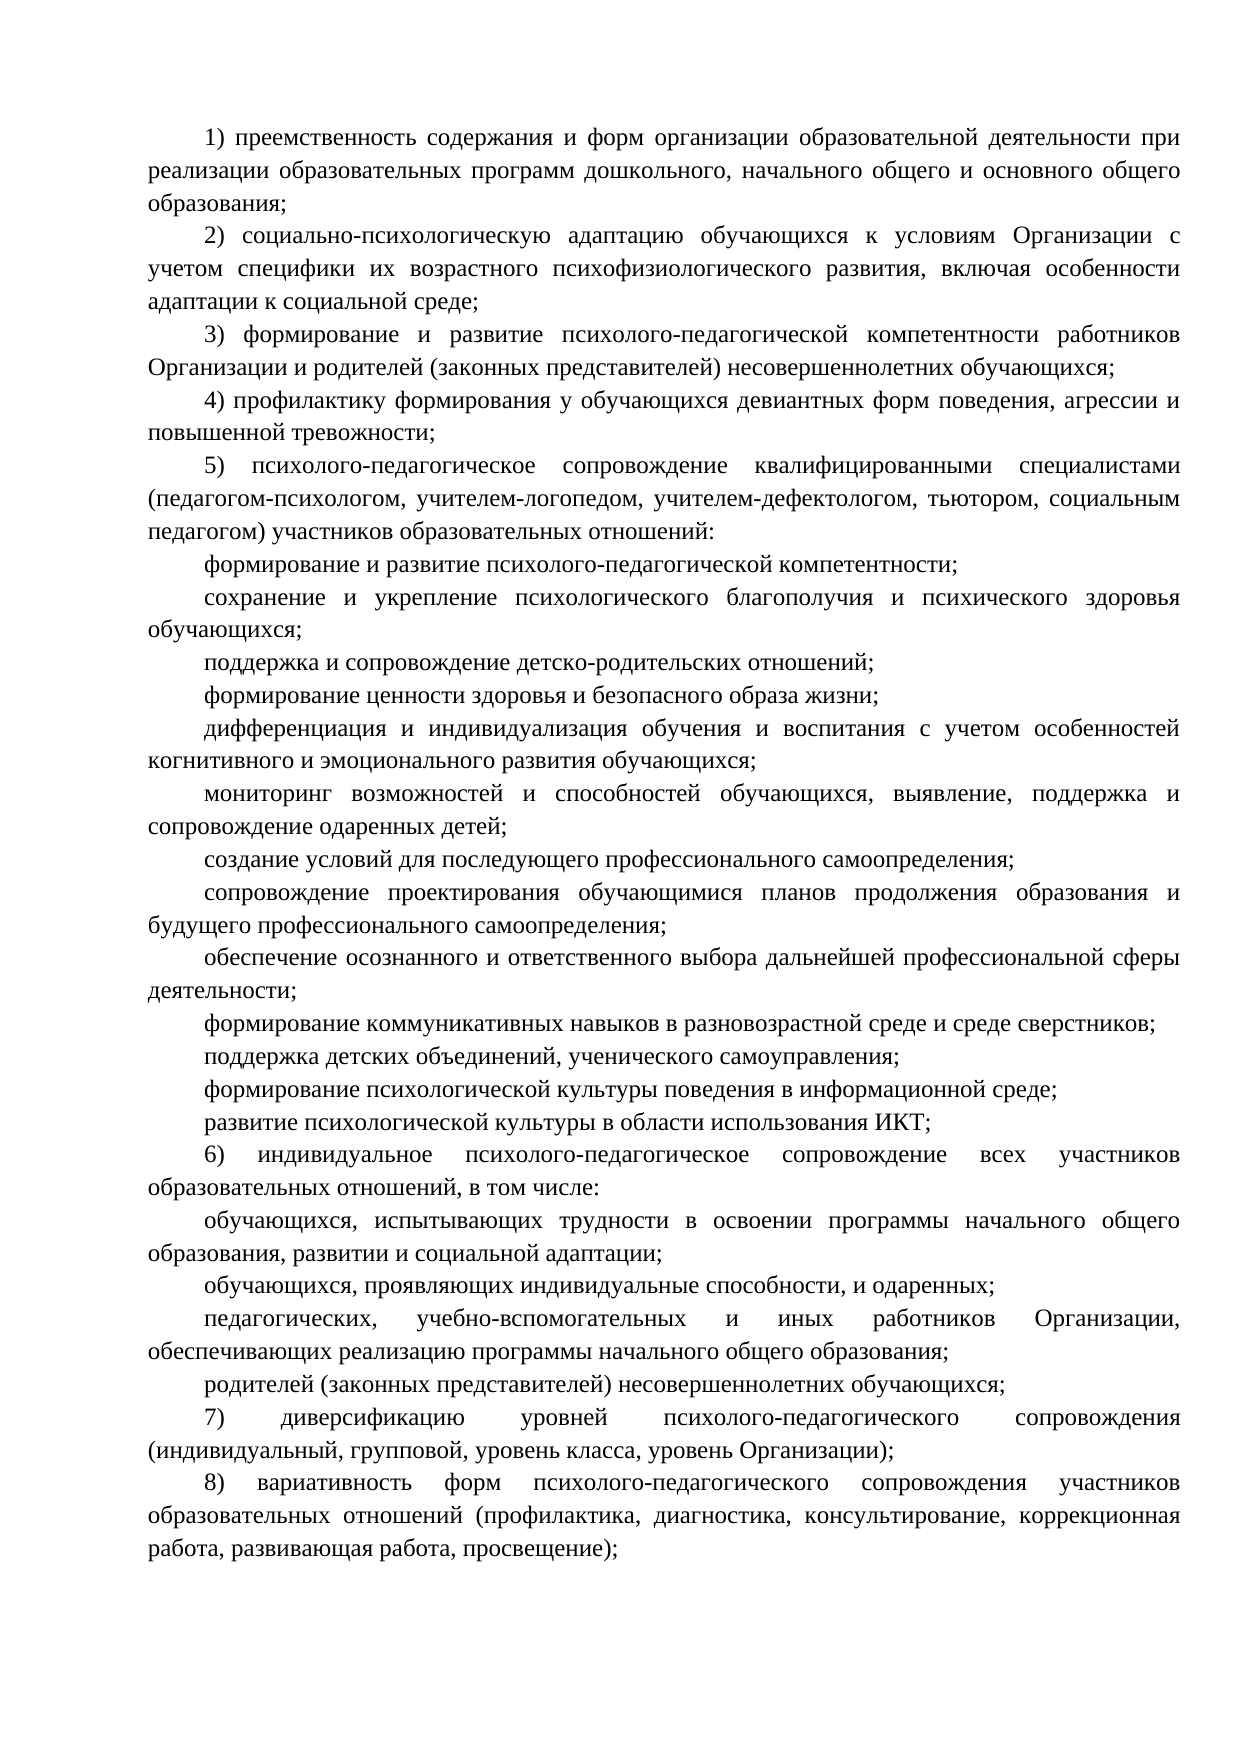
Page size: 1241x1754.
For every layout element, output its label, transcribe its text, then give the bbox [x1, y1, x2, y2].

text дифференциация и индивидуализация обучения и воспитания с учетом особенностей когнитивного и эмоционального развития обучающихся; [148, 709, 1181, 774]
text развитие психологической культуры в области использования ИКТ; [148, 1102, 1181, 1135]
text 5) психолого-педагогическое сопровождение квалифицированными специалистами (педагогом-психологом, учителем-логопедом, учителем-дефектологом, тьютором, социальным педагогом) участников образовательных отношений: [148, 446, 1181, 545]
text поддержка и сопровождение детско-родительских отношений; [148, 643, 1181, 676]
text 2) социально-психологическую адаптацию обучающихся к условиям Организации с учетом специфики их возрастного психофизиологического развития, включая особенности адаптации к социальной среде; [148, 217, 1181, 315]
text сохранение и укрепление психологического благополучия и психического здоровья обучающихся; [148, 577, 1181, 643]
text 6) индивидуальное психолого-педагогическое сопровождение всех участников образовательных отношений, в том числе: [148, 1135, 1181, 1201]
text формирование коммуникативных навыков в разновозрастной среде и среде сверстников; [148, 1004, 1181, 1037]
text формирование ценности здоровья и безопасного образа жизни; [148, 676, 1181, 709]
text 8) вариативность форм психолого-педагогического сопровождения участников образовательных отношений (профилактика, диагностика, консультирование, коррекционная работа, развивающая работа, просвещение); [148, 1463, 1181, 1562]
text обучающихся, проявляющих индивидуальные способности, и одаренных; [148, 1267, 1181, 1299]
text 4) профилактику формирования у обучающихся девиантных форм поведения, агрессии и повышенной тревожности; [148, 381, 1181, 446]
text педагогических, учебно-вспомогательных и иных работников Организации, обеспечивающих реализацию программы начального общего образования; [148, 1299, 1181, 1365]
text поддержка детских объединений, ученического самоуправления; [148, 1037, 1181, 1070]
text мониторинг возможностей и способностей обучающихся, выявление, поддержка и сопровождение одаренных детей; [148, 774, 1181, 840]
text 7) диверсификацию уровней психолого-педагогического сопровождения (индивидуальный, групповой, уровень класса, уровень Организации); [148, 1398, 1181, 1463]
text формирование психологической культуры поведения в информационной среде; [148, 1070, 1181, 1102]
text 1) преемственность содержания и форм организации образовательной деятельности при реализации образовательных программ дошкольного, начального общего и основного общего образования; [148, 118, 1181, 217]
text обучающихся, испытывающих трудности в освоении программы начального общего образования, развитии и социальной адаптации; [148, 1201, 1181, 1267]
text создание условий для последующего профессионального самоопределения; [148, 840, 1181, 873]
text обеспечение осознанного и ответственного выбора дальнейшей профессиональной сферы деятельности; [148, 938, 1181, 1004]
text 3) формирование и развитие психолого-педагогической компетентности работников Организации и родителей (законных представителей) несовершеннолетних обучающихся; [148, 315, 1181, 381]
text сопровождение проектирования обучающимися планов продолжения образования и будущего профессионального самоопределения; [148, 873, 1181, 938]
text формирование и развитие психолого-педагогической компетентности; [148, 545, 1181, 577]
text родителей (законных представителей) несовершеннолетних обучающихся; [148, 1365, 1181, 1398]
